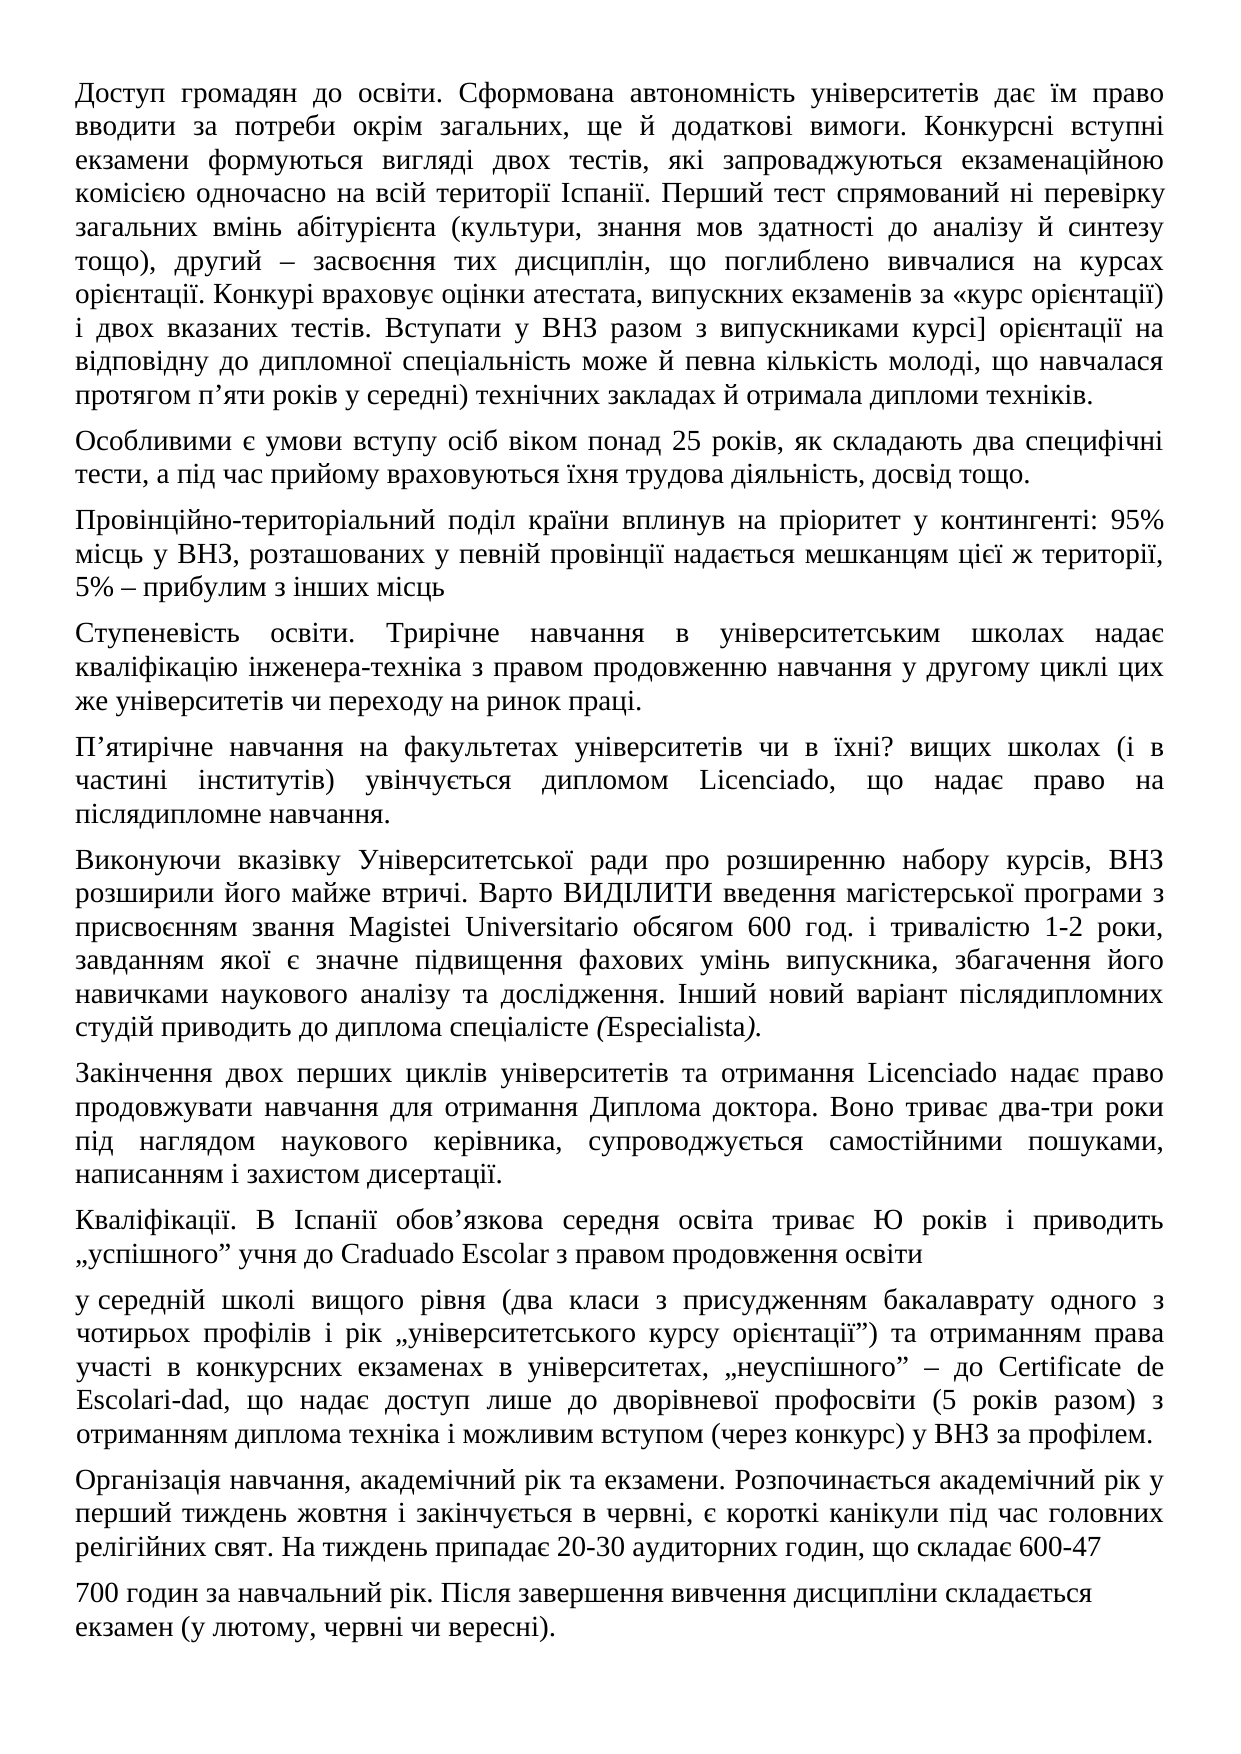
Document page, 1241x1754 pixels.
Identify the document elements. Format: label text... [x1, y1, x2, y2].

text Закінчення двох перших циклів університетів та отримання Licenciado надає право продовжувати навчання для отримання Диплома доктора. Воно триває два-три роки під наглядом наукового керівника, супроводжується самостійними пошуками, написанням і захистом дисертації. [75, 1056, 1165, 1190]
text Доступ громадян до освіти. Сформована автономність університетів дає їм право вводити за потреби окрім загальних, ще й додаткові вимоги. Конкурсні вступні екзамени формуються вигляді двох тестів, які запроваджуються екзаменаційною комісією одночасно на всій території Іспанії. Перший тест спрямований ні перевірку загальних вмінь абітурієнта (культури, знання мов здатності до аналізу й синтезу тощо), другий – засвоєння тих дисциплін, що поглиблено вивчалися на курсах орієнтації. Конкурі враховує оцінки атестата, випускних екзаменів за «курс орієнтації) і двох вказаних тестів. Вступати у ВНЗ разом з випускниками курсі] орієнтації на відповідну до дипломної спеціальність може й певна кількість молоді, що навчалася протягом п’яти років у середні) технічних закладах й отримала дипломи техніків. [75, 75, 1165, 410]
text 700 годин за навчальний рік. Після завершення вивчення дисципліни складається екзамен (у лютому, червні чи вересні). [75, 1575, 1165, 1642]
text Провінційно-територіальний поділ країни вплинув на пріоритет у контингенті: 95% місць у ВНЗ, розташованих у певній провінції надається мешканцям цієї ж території, 5% – прибулим з інших місць [75, 502, 1165, 603]
text Організація навчання, академічний рік та екзамени. Розпочинається академічний рік у перший тиждень жовтня і закінчується в червні, є короткі канікули під час головних релігійних свят. На тиждень припадає 20-30 аудиторних годин, що складає 600-47 [75, 1462, 1165, 1563]
text Кваліфікації. В Іспанії обов’язкова середня освіта триває Ю років і приводить „успішного” учня до Craduado Escolar з правом продовження освіти [75, 1202, 1165, 1269]
list середній школі вищого рівня (два класи з присудженням бакалаврату одного з чотирьох профілів і рік „університетського курсу орієнтації”) та отриманням права участі в конкурсних екзаменах в університетах, „неуспішного” – до Certificate de Escolari-dad, що надає доступ лише до дворівневої профосвіти (5 років разом) з отриманням диплома техніка і можливим вступом (через конкурс) у ВНЗ за профілем. [75, 1282, 1165, 1449]
text Особливими є умови вступу осіб віком понад 25 років, як складають два специфічні тести, а під час прийому враховуються їхня трудова діяльність, досвід тощо. [75, 423, 1165, 490]
text П’ятирічне навчання на факультетах університетів чи в їхні? вищих школах (і в частині інститутів) увінчується дипломом Licenciado, що надає право на післядипломне навчання. [75, 729, 1165, 829]
text Виконуючи вказівку Університетської ради про розширенню набору курсів, ВНЗ розширили його майже втричі. Варто ВИДІЛИТИ введення магістерської програми з присвоєнням звання Magistei Universitario обсягом 600 год. і тривалістю 1-2 роки, завданням якої є значне підвищення фахових умінь випускника, збагачення його навичками наукового аналізу та дослідження. Інший новий варіант післядипломних студій приводить до диплома спеціалісте (Especialista). [75, 842, 1165, 1043]
text Ступеневість освіти. Трирічне навчання в університетським школах надає кваліфікацію інженера-техніка з правом продовженню навчання у другому циклі цих же університетів чи переходу на ринок праці. [75, 616, 1165, 716]
